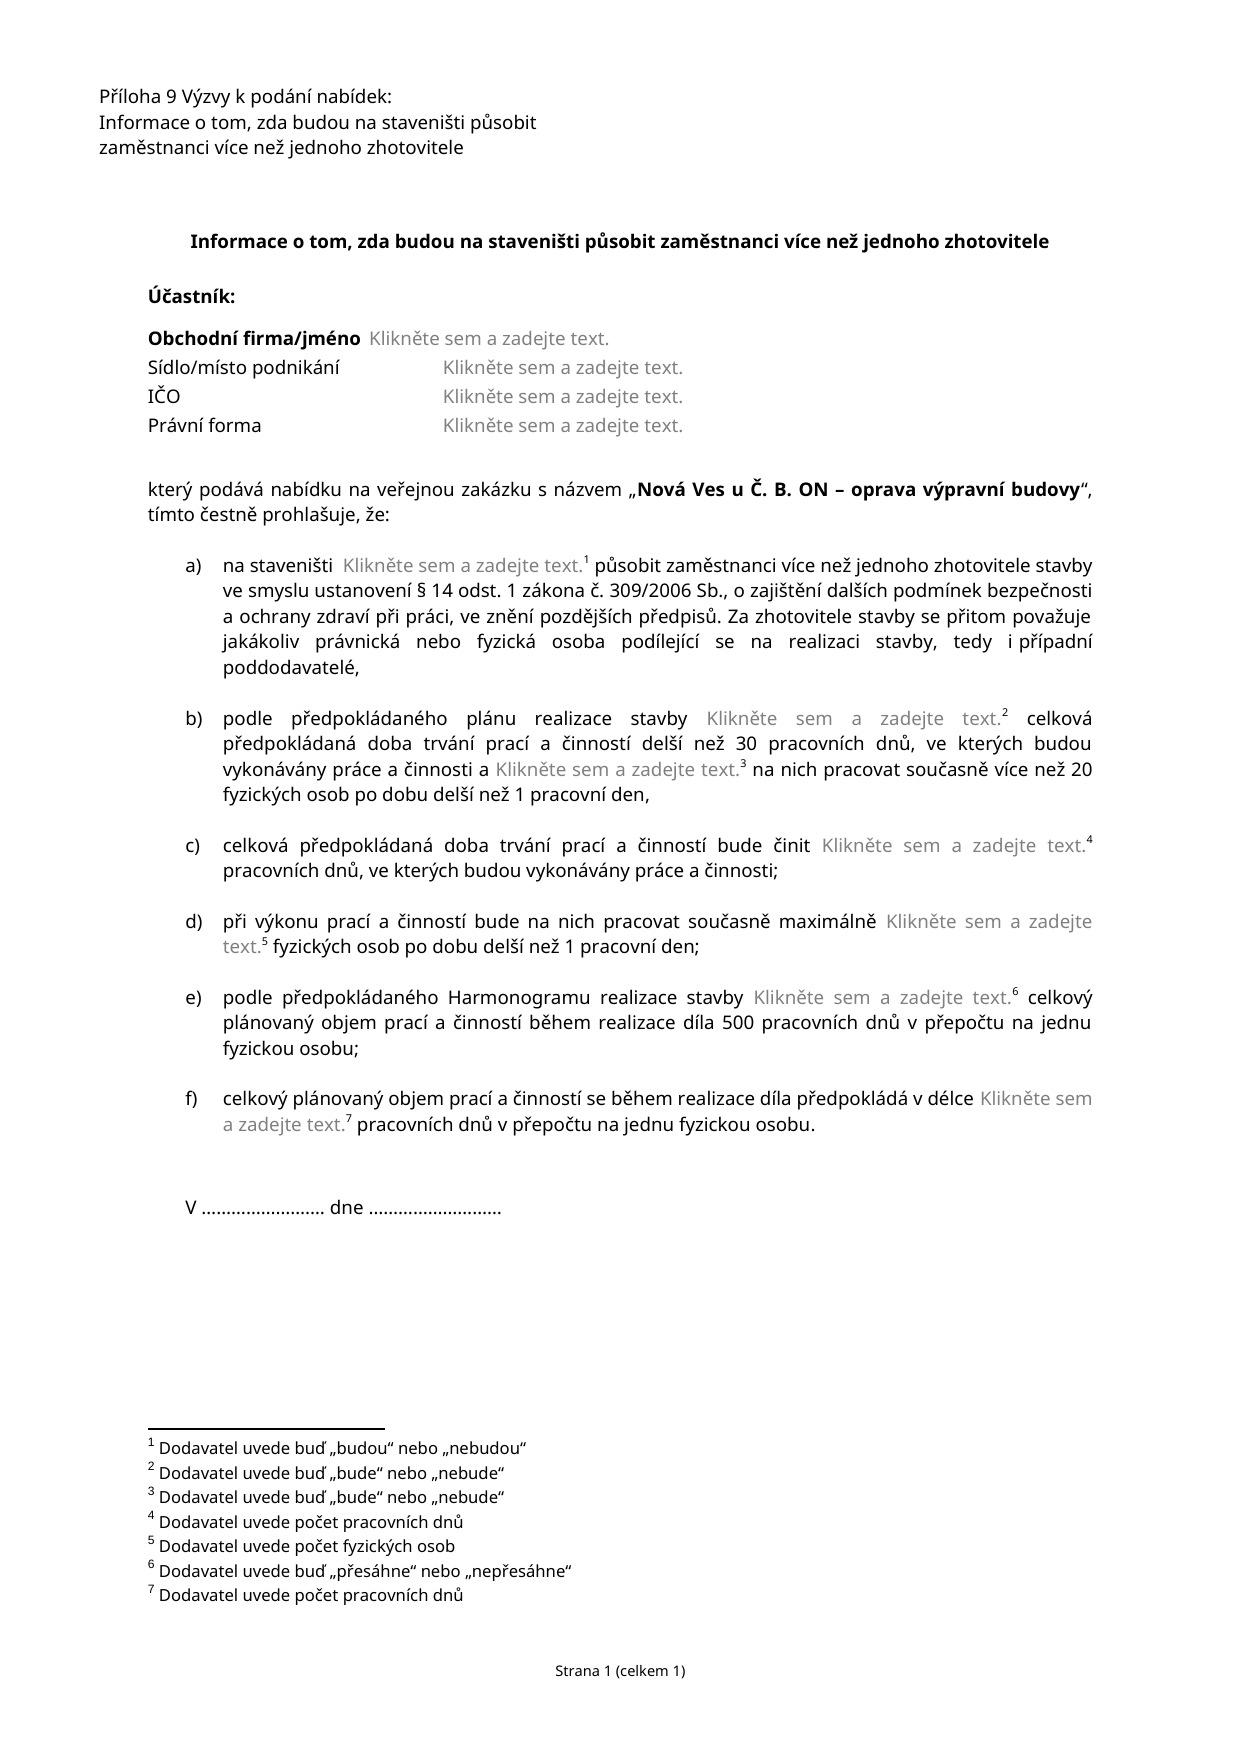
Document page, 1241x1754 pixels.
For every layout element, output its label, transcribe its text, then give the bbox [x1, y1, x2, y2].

title Informace o tom, zda budou na staveništi působit zaměstnanci více než jednoho zhotovitele [148, 228, 1093, 254]
list podle předpokládaného Harmonogramu realizace stavby celkový plánovaný objem prací a činností během realizace díla 500 pracovních dnů v přepočtu na jednu fyzickou osobu; [185, 984, 1093, 1061]
text Sídlo/místo podnikání [148, 351, 1093, 380]
list celková předpokládaná doba trvání prací a činností bude činit pracovních dnů, ve kterých budou vykonávány práce a činnosti; [185, 832, 1093, 883]
text který podává nabídku na veřejnou zakázku s názvem „Nová Ves u Č. B. ON – oprava výpravní budovy“, tímto čestně prohlašuje, že: [148, 476, 1093, 527]
text Účastník: [148, 279, 1093, 310]
list celkový plánovaný objem prací a činností se během realizace díla předpokládá v délce pracovních dnů v přepočtu na jednu fyzickou osobu. [185, 1086, 1093, 1137]
text Obchodní firma/jméno [148, 322, 1093, 351]
list podle předpokládaného plánu realizace stavby celková předpokládaná doba trvání prací a činností delší než 30 pracovních dnů, ve kterých budou vykonávány práce a činnosti a na nich pracovat současně více než 20 fyzických osob po dobu delší než 1 pracovní den, [185, 705, 1093, 807]
list při výkonu prací a činností bude na nich pracovat současně maximálně fyzických osob po dobu delší než 1 pracovní den; [185, 908, 1093, 959]
text Právní forma [148, 409, 1093, 438]
text V ………………….… dne ……………………… [185, 1191, 1092, 1220]
list na staveništi působit zaměstnanci více než jednoho zhotovitele stavby ve smyslu ustanovení § 14 odst. 1 zákona č. 309/2006 Sb., o zajištění dalších podmínek bezpečnosti a ochrany zdraví při práci, ve znění pozdějších předpisů. Za zhotovitele stavby se přitom považuje jakákoliv právnická nebo fyzická osoba podílející se na realizaci stavby, tedy i případní poddodavatelé, [185, 552, 1093, 680]
text IČO [148, 380, 1093, 409]
